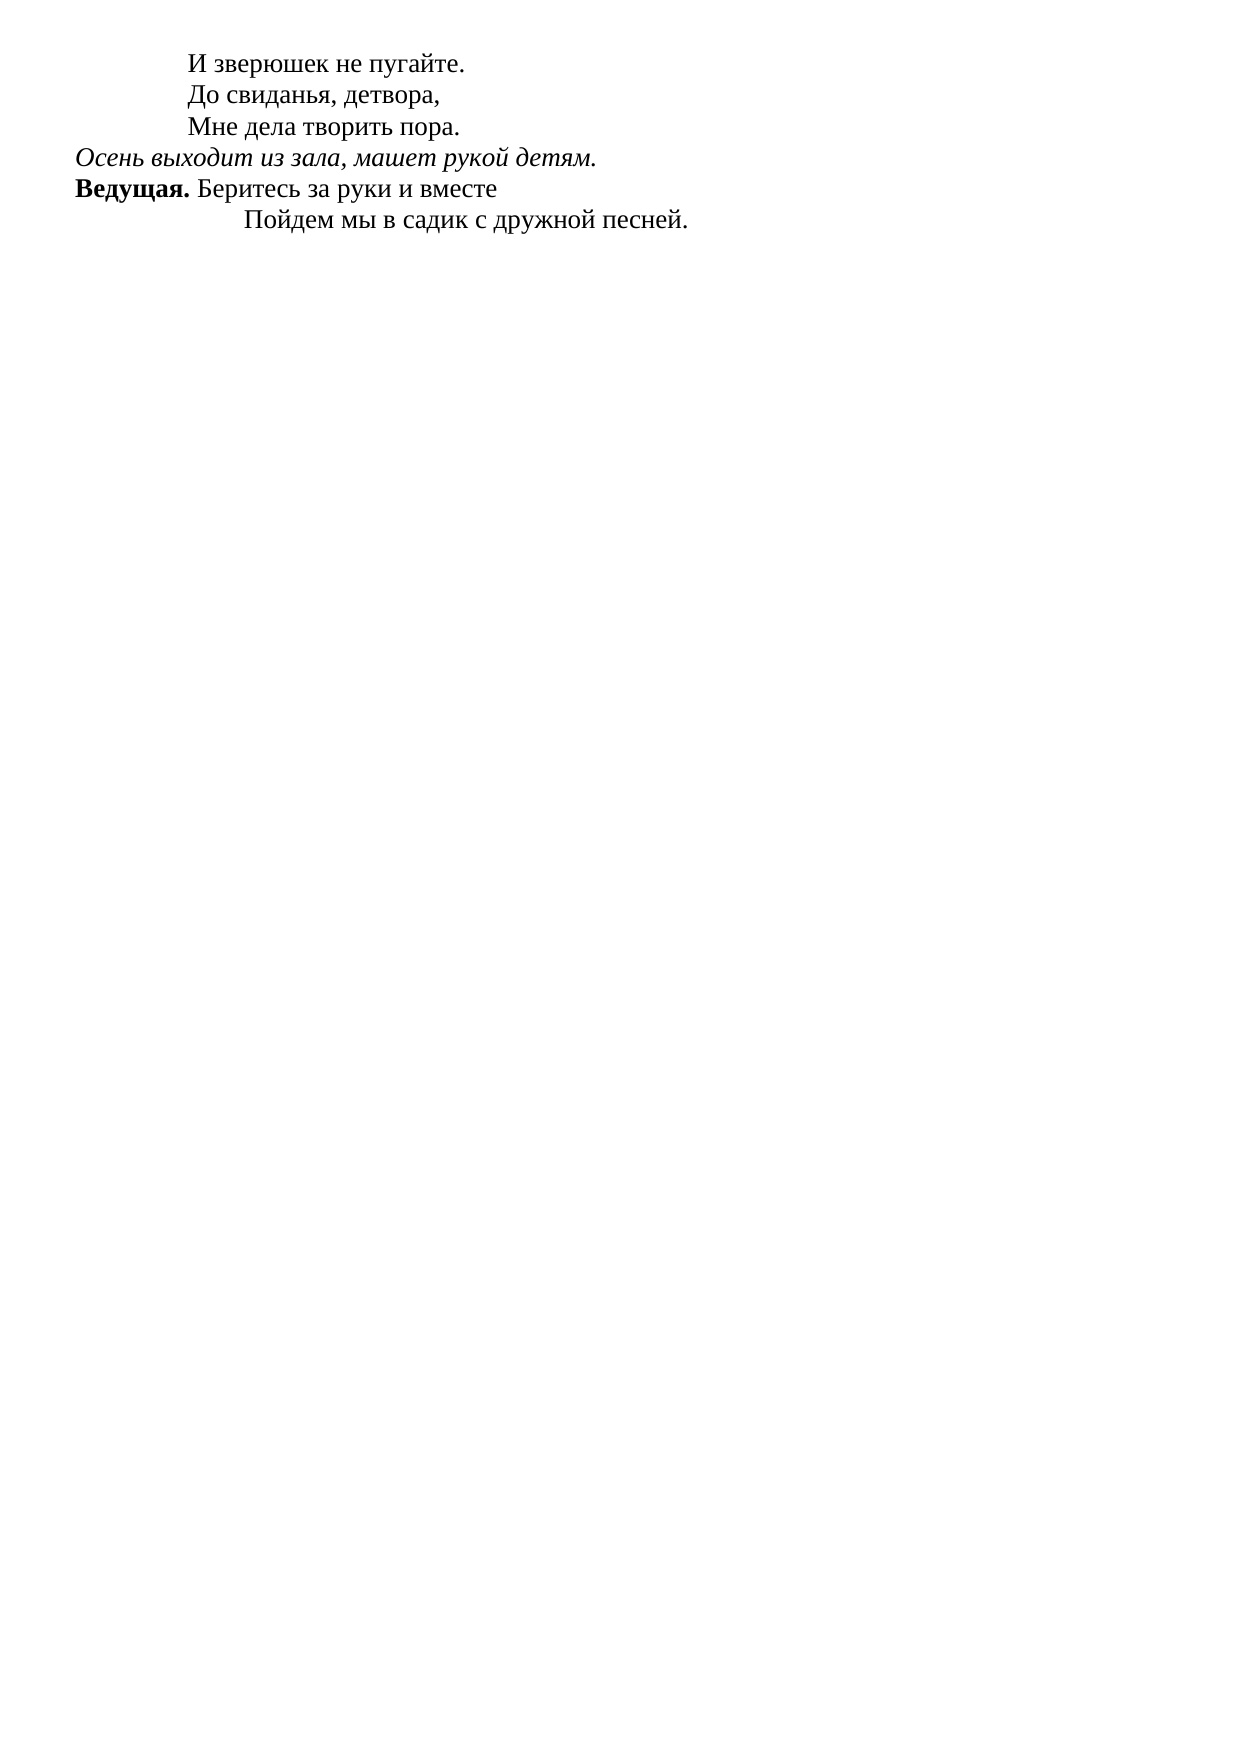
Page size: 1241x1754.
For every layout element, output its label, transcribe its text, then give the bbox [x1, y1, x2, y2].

text Осень выходит из зала, машет рукой детям. [75, 141, 1165, 172]
text До свиданья, детвора, [75, 78, 1165, 109]
text Ведущая. Беритесь за руки и вместе [75, 172, 1165, 203]
text Пойдем мы в садик с дружной песней. [75, 203, 1165, 234]
text И зверюшек не пугайте. [75, 47, 1165, 78]
text Мне дела творить пора. [75, 109, 1165, 141]
